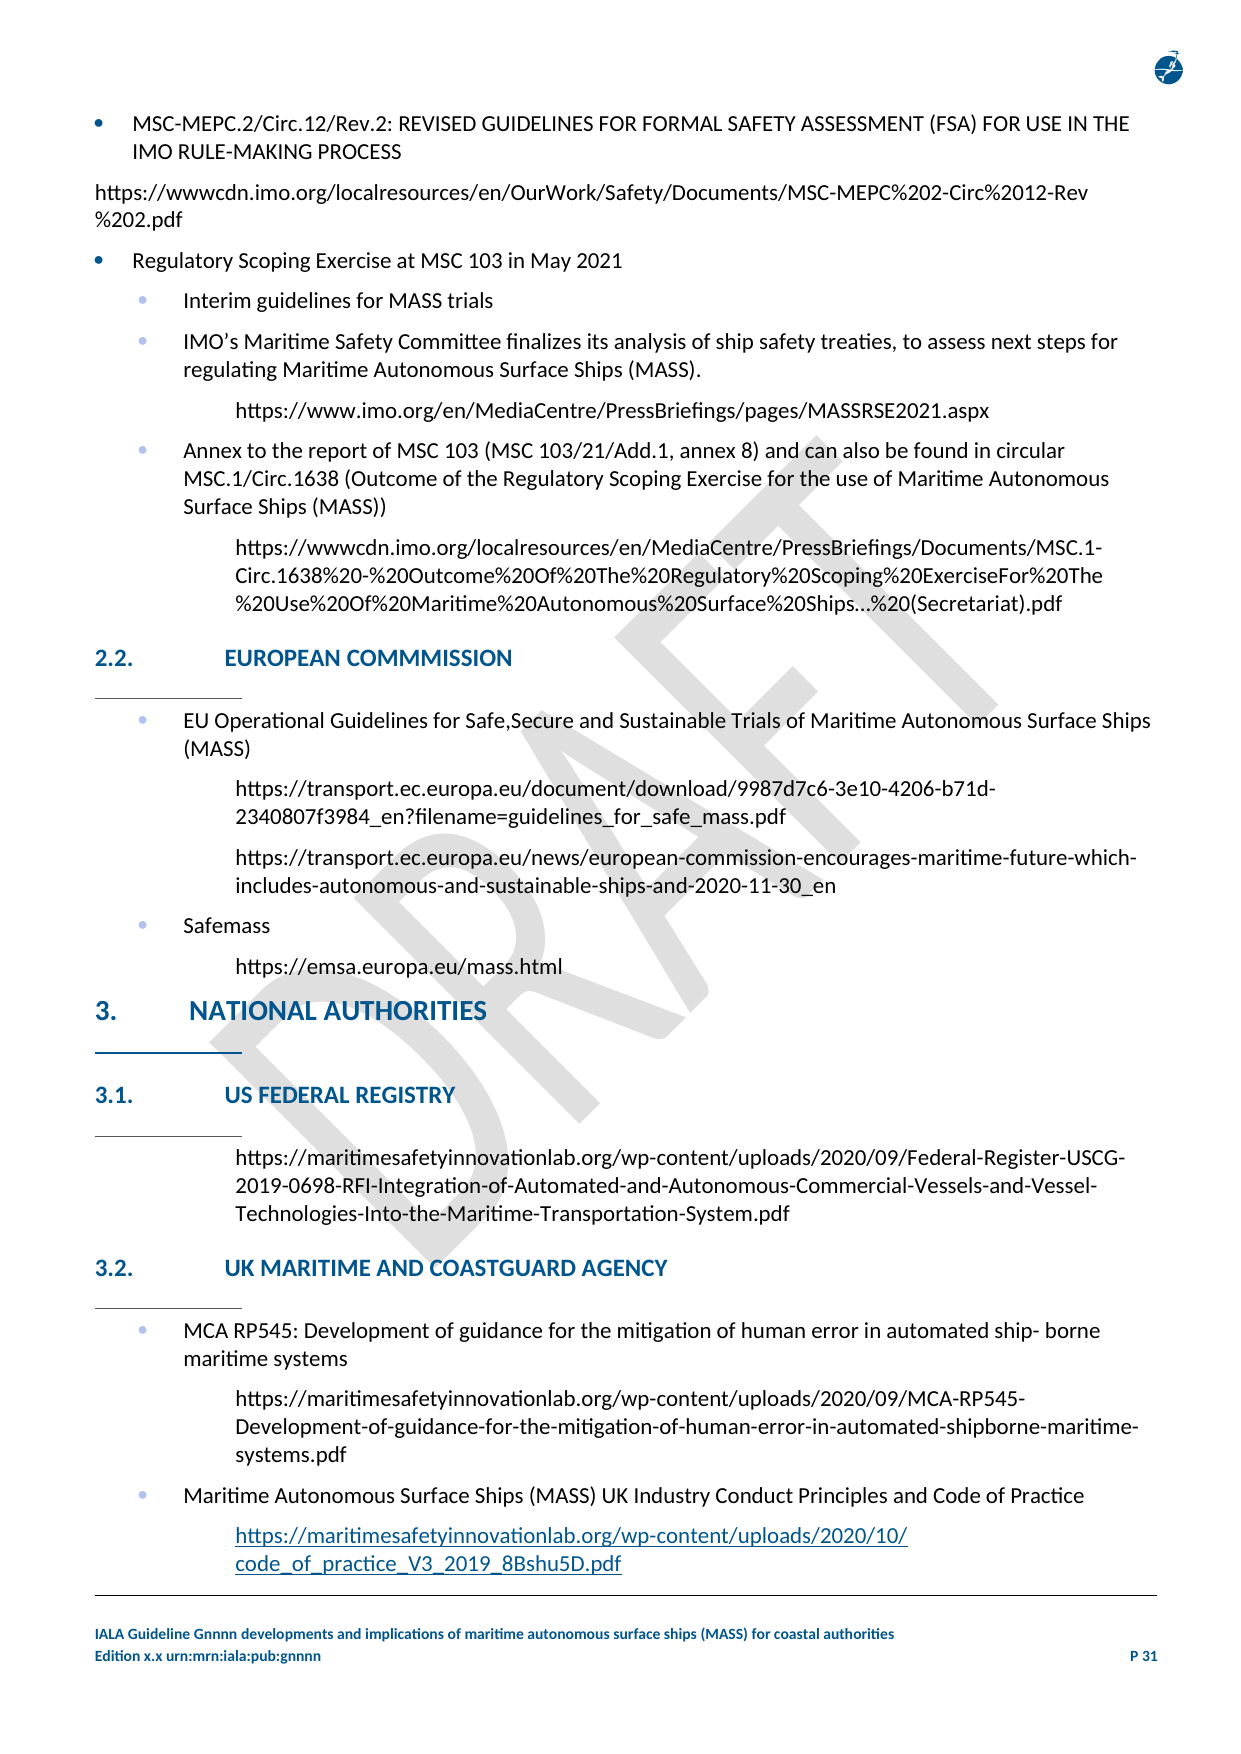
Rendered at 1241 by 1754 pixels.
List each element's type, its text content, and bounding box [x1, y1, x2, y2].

list Regulatory Scoping Exercise at MSC 103 in May 2021 [94, 246, 1157, 274]
text https://maritimesafetyinnovationlab.org/wp-content/uploads/2020/09/Federal-Register-USCG-2019-0698-RFI-Integration-of-Automated-and-Autonomous-Commercial-Vessels-and-Vessel-Technologies-Into-the-Maritime-Transportation-System.pdf [235, 1143, 1157, 1227]
text https://maritimesafetyinnovationlab.org/wp-content/uploads/2020/10/code_of_practice_V3_2019_8Bshu5D.pdf [235, 1521, 1157, 1577]
list Interim guidelines for MASS trials [139, 287, 1157, 315]
text https://transport.ec.europa.eu/document/download/9987d7c6-3e10-4206-b71d-2340807f3984_en?filename=guidelines_for_safe_mass.pdf [235, 774, 1157, 830]
text https://emsa.europa.eu/mass.html [235, 952, 1157, 980]
text https://maritimesafetyinnovationlab.org/wp-content/uploads/2020/09/MCA-RP545-Development-of-guidance-for-the-mitigation-of-human-error-in-automated-shipborne-maritime-systems.pdf [235, 1384, 1157, 1468]
text UK Maritime and Coastguard Agency [94, 1252, 1157, 1282]
text https://transport.ec.europa.eu/news/european-commission-encourages-maritime-future-which-includes-autonomous-and-sustainable-ships-and-2020-11-30_en [235, 843, 1157, 899]
list IMO’s Maritime Safety Committee finalizes its analysis of ship safety treaties, to assess next steps for regulating Maritime Autonomous Surface Ships (MASS). [139, 327, 1157, 383]
list MCA RP545: Development of guidance for the mitigation of human error in automated ship- borne maritime systems [139, 1316, 1157, 1372]
list MSC-MEPC.2/Circ.12/Rev.2: REVISED GUIDELINES FOR FORMAL SAFETY ASSESSMENT (FSA) FOR USE IN THE IMO RULE-MAKING PROCESS [94, 109, 1157, 165]
text National Authorities [94, 992, 1157, 1028]
text https://www.imo.org/en/MediaCentre/PressBriefings/pages/MASSRSE2021.aspx [235, 396, 1157, 424]
picture [1123, 0, 1241, 119]
text US Federal Registry [94, 1079, 1157, 1109]
list Safemass [139, 911, 1157, 939]
text European Commmission [94, 642, 1157, 672]
text https://wwwcdn.imo.org/localresources/en/OurWork/Safety/Documents/MSC-MEPC%202-Circ%2012-Rev%202.pdf [94, 178, 1157, 234]
list Maritime Autonomous Surface Ships (MASS) UK Industry Conduct Principles and Code of Practice [139, 1481, 1157, 1509]
text https://wwwcdn.imo.org/localresources/en/MediaCentre/PressBriefings/Documents/MSC.1-Circ.1638%20-%20Outcome%20Of%20The%20Regulatory%20Scoping%20ExerciseFor%20The%20Use%20Of%20Maritime%20Autonomous%20Surface%20Ships…%20(Secretariat).pdf [235, 533, 1157, 617]
list EU Operational Guidelines for Safe,Secure and Sustainable Trials of Maritime Autonomous Surface Ships (MASS) [139, 706, 1157, 762]
list Annex to the report of MSC 103 (MSC 103/21/Add.1, annex 8) and can also be found in circular MSC.1/Circ.1638 (Outcome of the Regulatory Scoping Exercise for the use of Maritime Autonomous Surface Ships (MASS)) [139, 436, 1157, 520]
